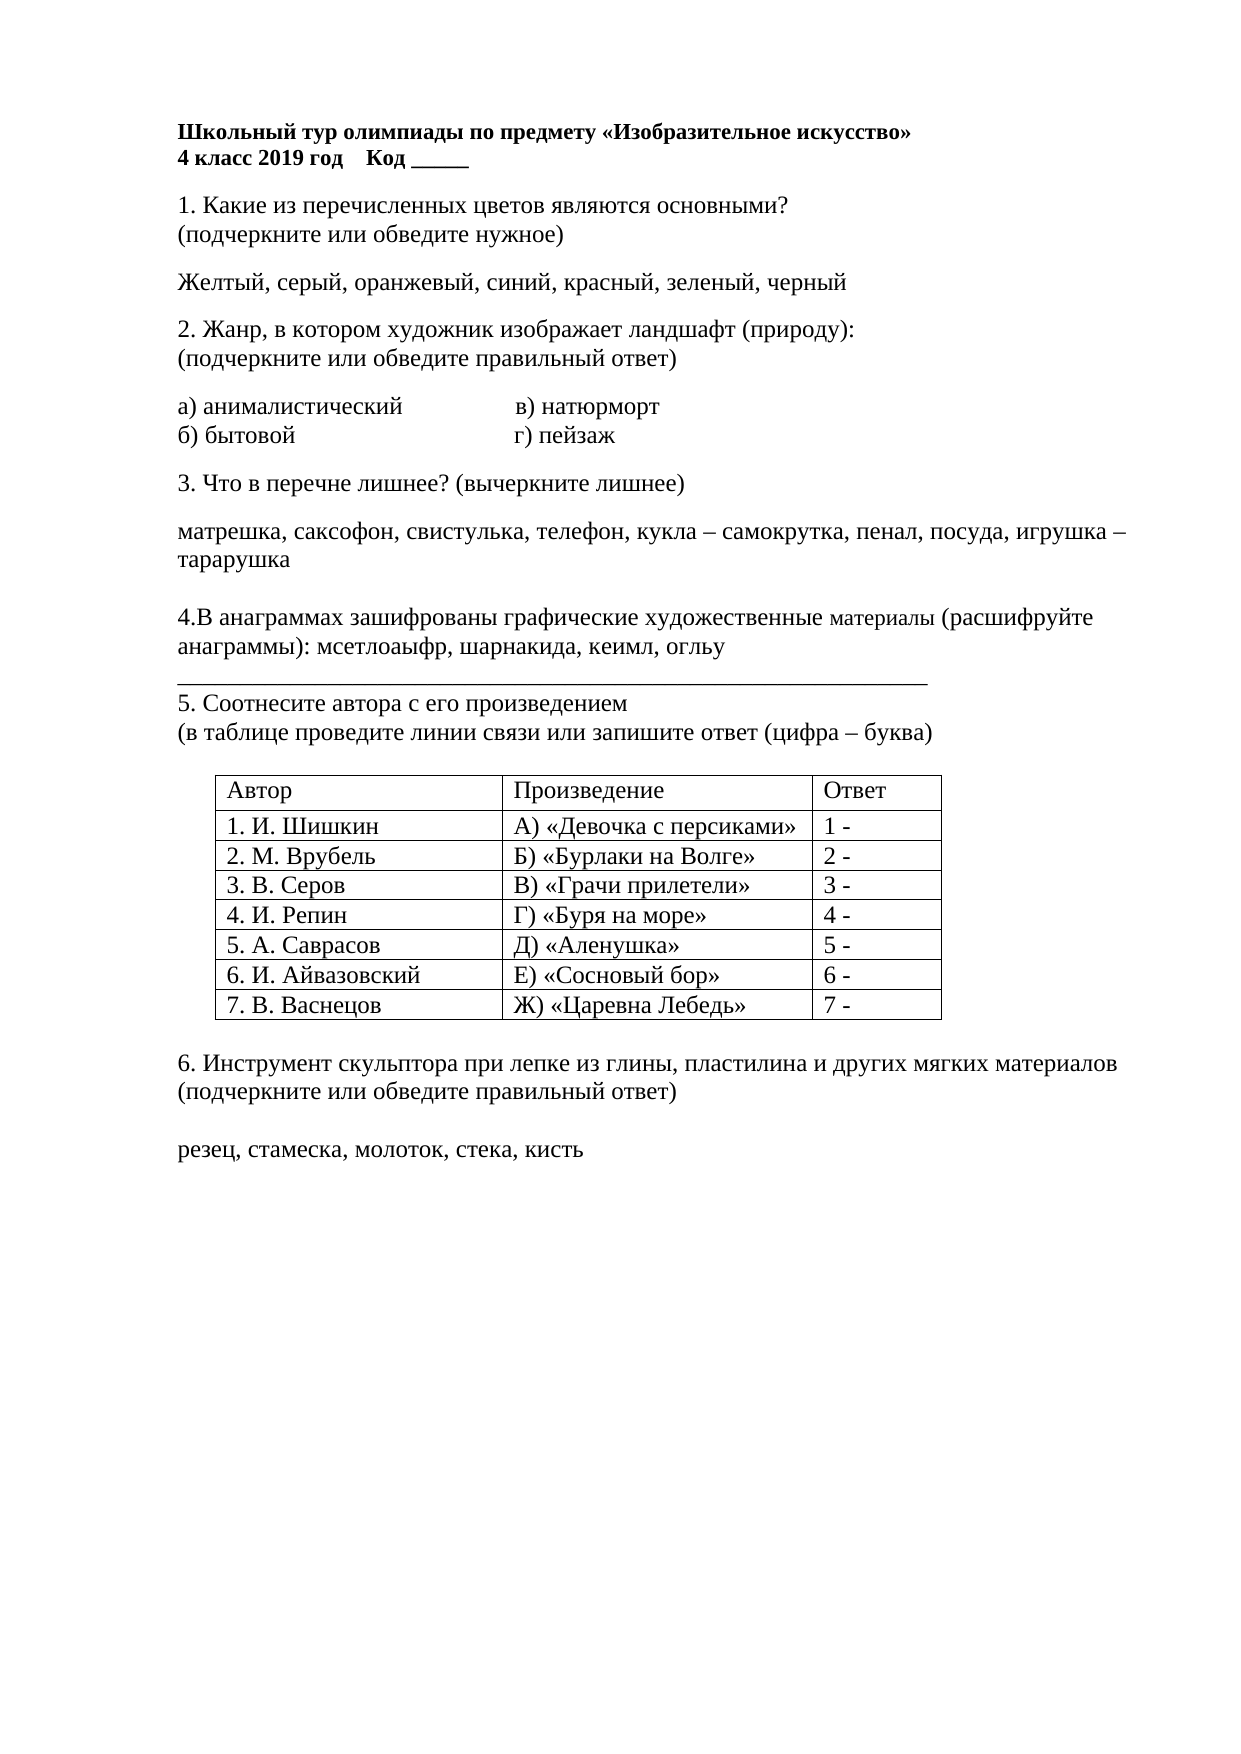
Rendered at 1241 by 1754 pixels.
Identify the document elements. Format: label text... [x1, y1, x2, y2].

table_cell 5. А. Саврасов [216, 930, 502, 959]
table_cell Е) «Сосновый бор» [503, 960, 812, 989]
table_cell 2 - [813, 841, 941, 869]
table_header Ответ [813, 776, 941, 810]
text ____________________________________________________________ [177, 659, 1152, 688]
text 2. Жанр, в котором художник изображает ландшафт (природу): [177, 314, 1152, 343]
text Школьный тур олимпиады по предмету «Изобразительное искусство» [177, 118, 1152, 144]
table_cell 3. В. Серов [216, 871, 502, 899]
table_cell 1 - [813, 811, 941, 840]
text (подчеркните или обведите нужное) [177, 219, 1152, 247]
text 5. Соотнесите автора с его произведением [177, 688, 1152, 717]
text Желтый, серый, оранжевый, синий, красный, зеленый, черный [177, 267, 1152, 295]
table_cell 5 - [813, 930, 941, 959]
table_cell В) «Грачи прилетели» [503, 871, 812, 899]
table_cell Г) «Буря на море» [503, 900, 812, 929]
text б) бытовой г) пейзаж [177, 420, 1152, 449]
table_header Автор [216, 776, 502, 810]
table_cell 7 - [813, 990, 941, 1018]
table_header Произведение [503, 776, 812, 810]
text (подчеркните или обведите правильный ответ) [177, 343, 1152, 372]
text 1. Какие из перечисленных цветов являются основными? [177, 190, 1152, 219]
table_cell 1. И. Шишкин [216, 811, 502, 840]
table_cell 6. И. Айвазовский [216, 960, 502, 989]
text матрешка, саксофон, свистулька, телефон, кукла – самокрутка, пенал, посуда, игрушка – тарарушка [177, 516, 1152, 573]
text (в таблице проведите линии связи или запишите ответ (цифра – буква) [177, 717, 1152, 746]
text a) анималистический в) натюрморт [177, 391, 1152, 420]
table_cell А) «Девочка с персиками» [503, 811, 812, 840]
table_cell 4 - [813, 900, 941, 929]
table_cell Ж) «Царевна Лебедь» [503, 990, 812, 1018]
table_cell 6 - [813, 960, 941, 989]
table_cell Б) «Бурлаки на Волге» [503, 841, 812, 869]
table_cell 3 - [813, 871, 941, 899]
table_cell Д) «Аленушка» [503, 930, 812, 959]
table_cell 4. И. Репин [216, 900, 502, 929]
text 6. Инструмент скульптора при лепке из глины, пластилина и других мягких материалов (подчеркните или обведите правильный ответ) [177, 1048, 1152, 1105]
text 4.В анаграммах зашифрованы графические художественные материалы (расшифруйте анаграммы): мсетлоаыфр, шарнакида, кеимл, огльу [177, 602, 1152, 659]
table_cell 2. М. Врубель [216, 841, 502, 869]
text 3. Что в перечне лишнее? (вычеркните лишнее) [177, 468, 1152, 497]
text резец, стамеска, молоток, стека, кисть [177, 1134, 1152, 1163]
table_cell 7. В. Васнецов [216, 990, 502, 1018]
text 4 класс 2019 год Код _____ [177, 144, 1152, 171]
